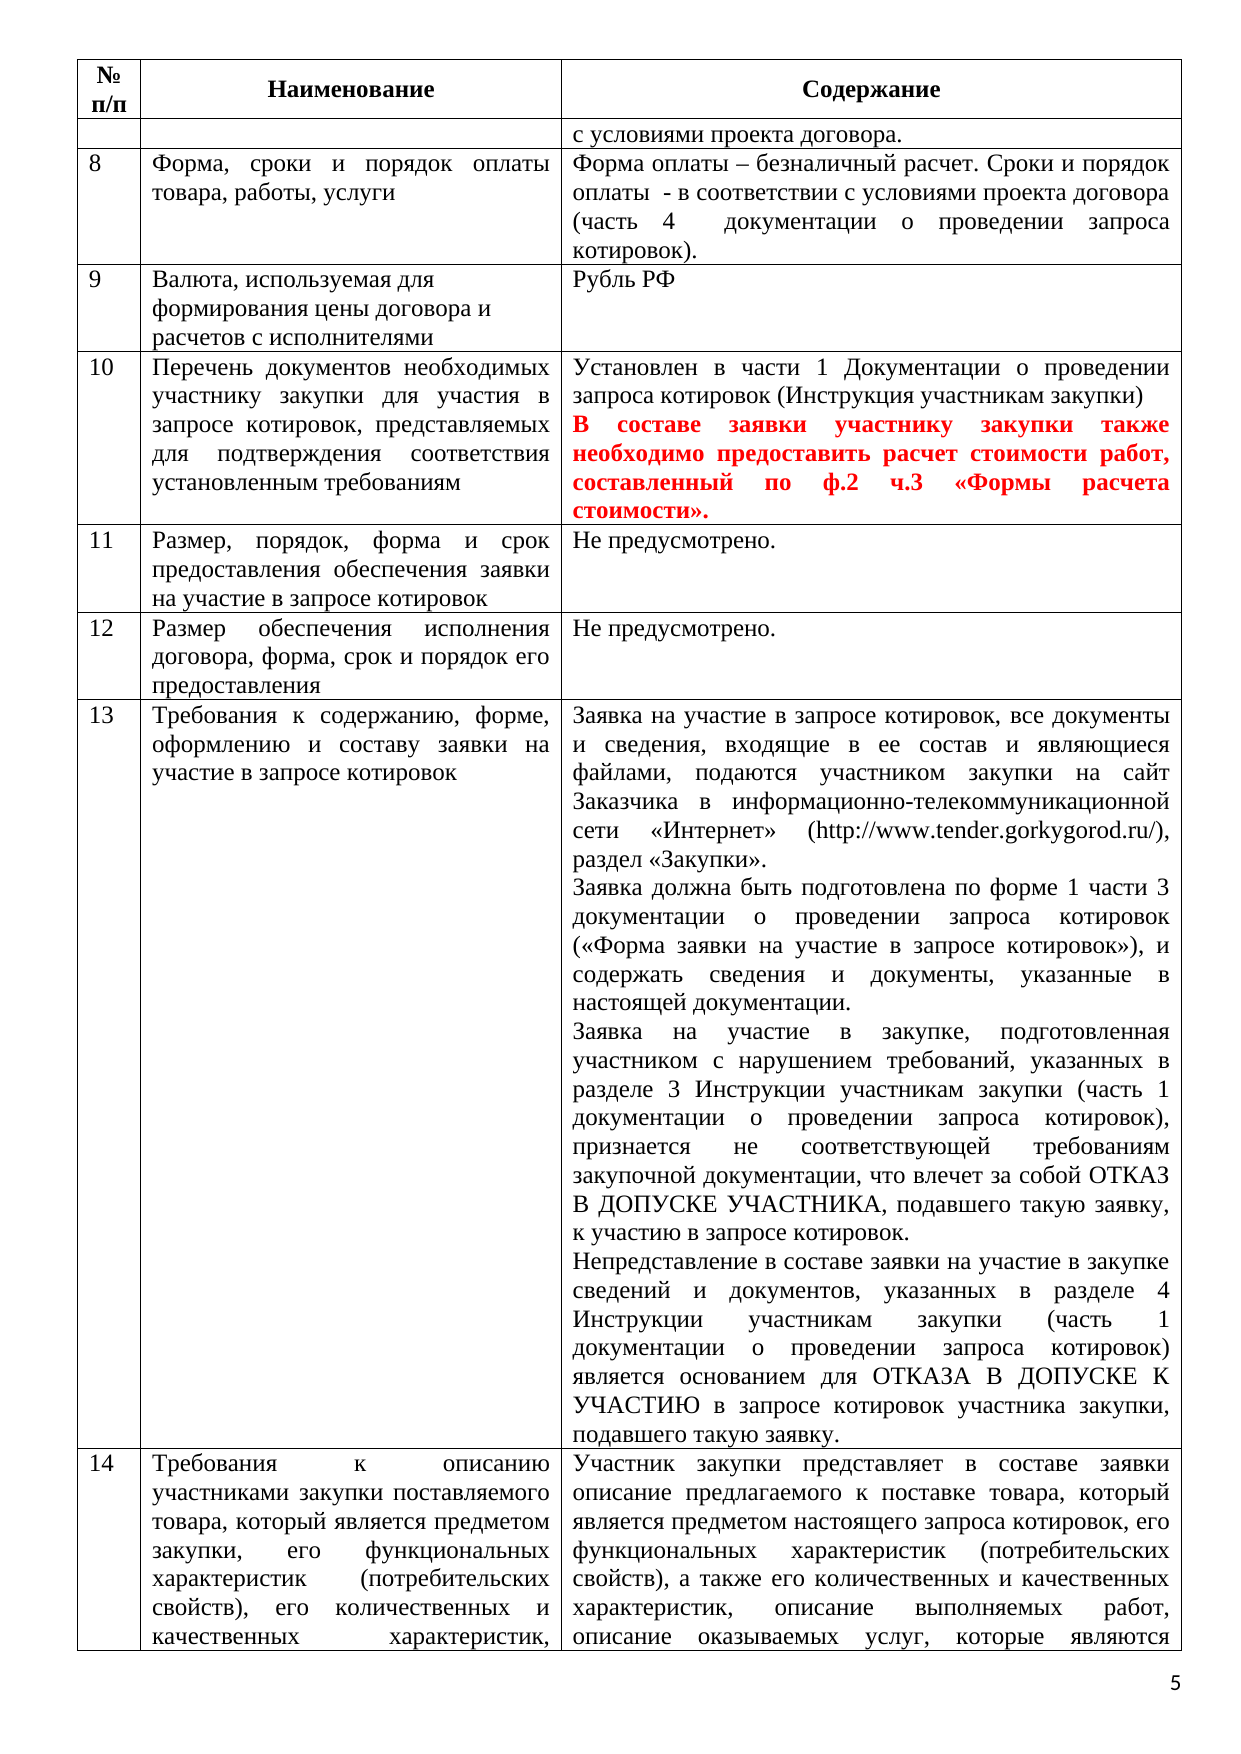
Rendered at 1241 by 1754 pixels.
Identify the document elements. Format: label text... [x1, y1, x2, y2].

table_cell Рубль РФ [562, 265, 1181, 351]
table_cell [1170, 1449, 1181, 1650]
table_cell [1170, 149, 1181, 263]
table_cell Не предусмотрено. [562, 613, 1181, 699]
table_cell [78, 700, 140, 1447]
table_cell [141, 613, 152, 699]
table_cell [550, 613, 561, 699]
table_cell [78, 1449, 140, 1650]
table_cell Не предусмотрено. [562, 525, 1181, 612]
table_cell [562, 119, 1181, 147]
table_cell [78, 265, 140, 351]
table_header Наименование [141, 60, 561, 118]
table_header Содержание [562, 60, 1181, 118]
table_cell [141, 119, 561, 147]
table_cell Валюта, используемая для формирования цены договора и расчетов с исполнителями [141, 265, 561, 351]
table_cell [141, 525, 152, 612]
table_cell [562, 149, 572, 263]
table_cell [78, 352, 140, 524]
table_cell Перечень документов необходимых участнику закупки для участия в запросе котировок, представляемых для подтверждения соответствия установленным требованиям [141, 352, 561, 524]
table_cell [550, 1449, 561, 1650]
table_cell Заявка на участие в запросе котировок, все документы и сведения, входящие в ее состав и являющиеся файлами, подаются участником закупки на сайт Заказчика в информационно-телекоммуникационной сети «Интернет» (http://www.tender.gorkygorod.ru/), раздел «Закупки». Заявка должна быть подготовлена по форме 1 части 3 документации о проведении запроса котировок («Форма заявки на участие в запросе котировок»), и содержать сведения и документы, указанные в настоящей документации. Заявка на участие в закупке, подготовленная участником с нарушением требований, указанных в разделе 3 Инструкции участникам закупки (часть 1 документации о проведении запроса котировок), признается не соответствующей требованиям закупочной документации, что влечет за собой ОТКАЗ В ДОПУСКЕ УЧАСТНИКА, подавшего такую заявку, к участию в запросе котировок. Непредставление в составе заявки на участие в закупке сведений и документов, указанных в разделе 4 Инструкции участникам закупки (часть 1 документации о проведении запроса котировок) является основанием для ОТКАЗА В ДОПУСКЕ К УЧАСТИЮ в запросе котировок участника закупки, подавшего такую заявку. [562, 700, 1181, 1447]
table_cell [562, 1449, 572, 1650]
table_cell Требования к содержанию, форме, оформлению и составу заявки на участие в запросе котировок [141, 700, 561, 1447]
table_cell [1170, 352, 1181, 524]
table_cell [78, 613, 140, 699]
table_cell [78, 119, 140, 147]
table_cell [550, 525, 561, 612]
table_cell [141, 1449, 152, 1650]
table_cell [78, 525, 140, 612]
table_cell Форма, сроки и порядок оплаты товара, работы, услуги [141, 149, 561, 263]
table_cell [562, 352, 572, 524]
table_cell [78, 149, 140, 263]
